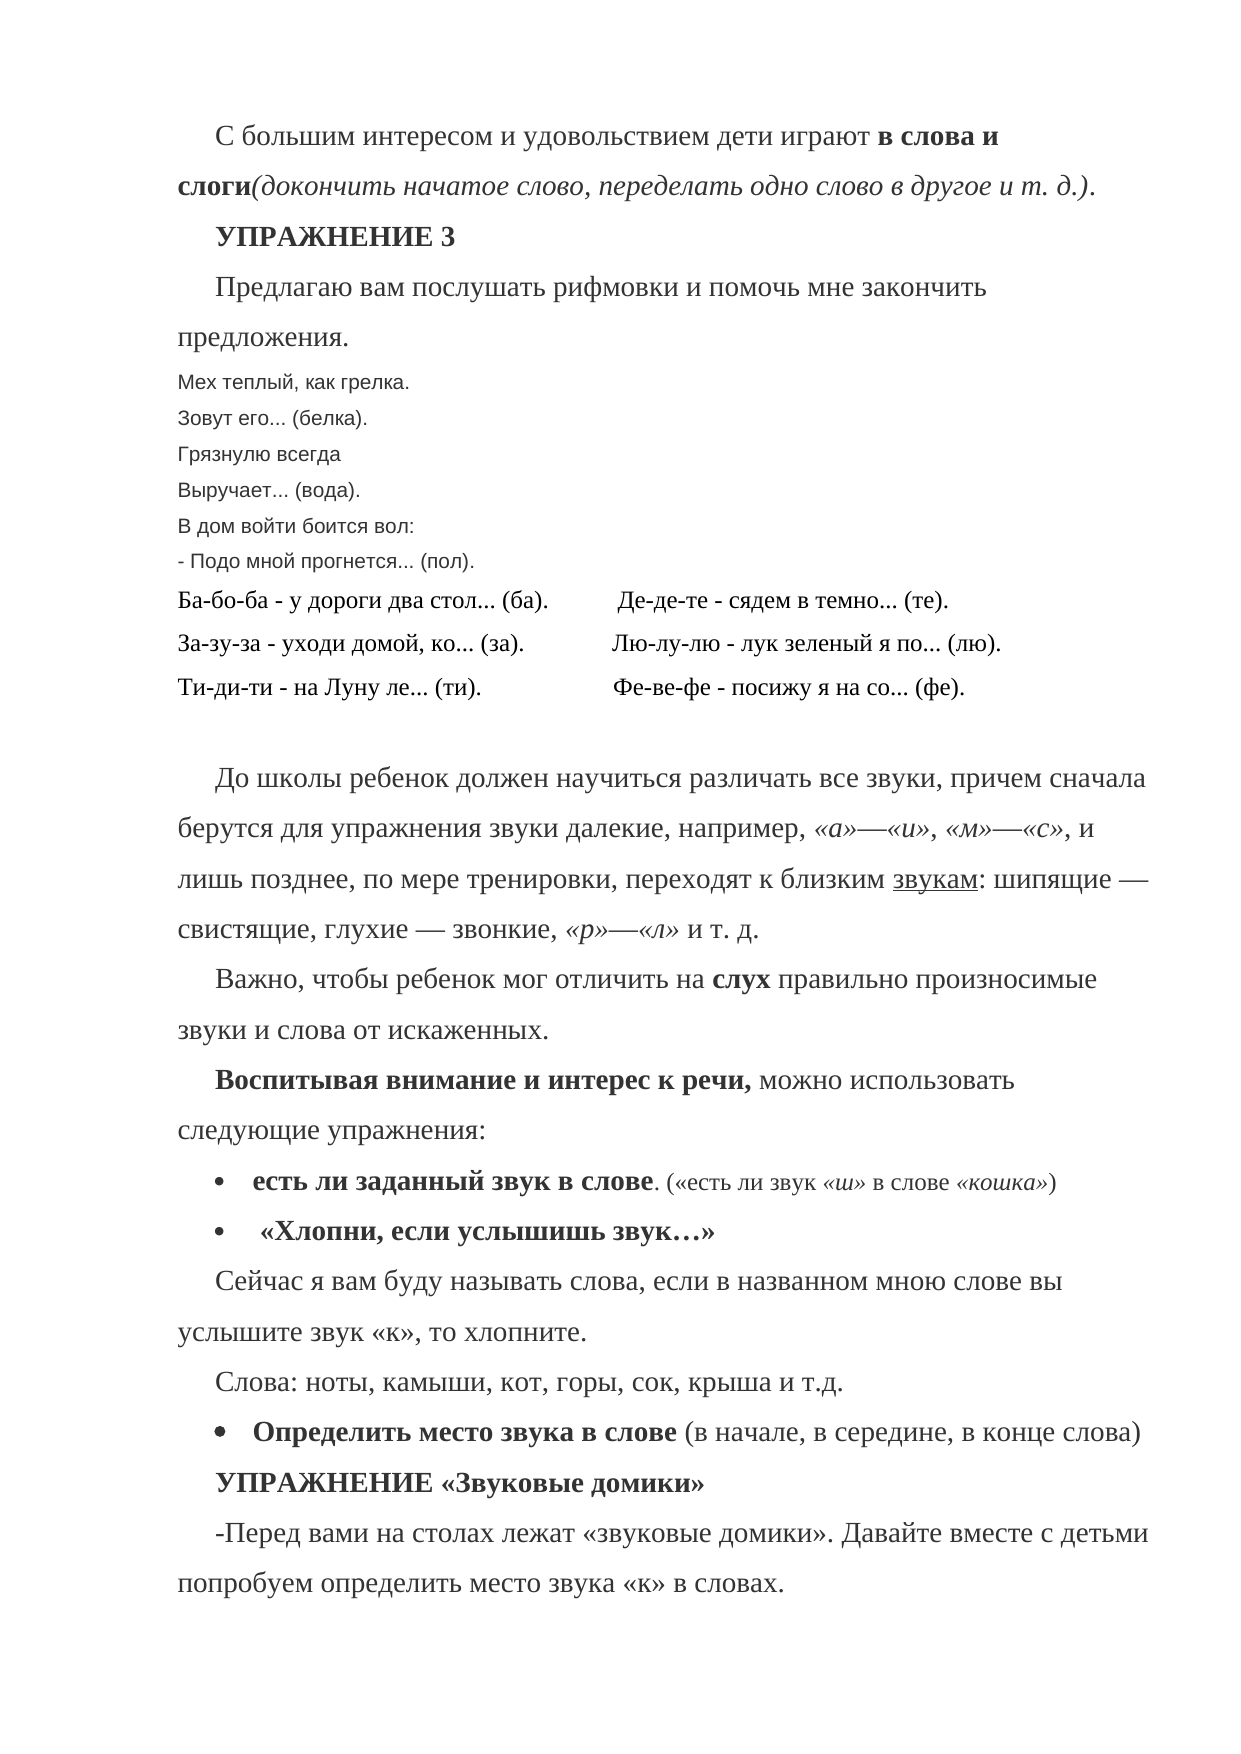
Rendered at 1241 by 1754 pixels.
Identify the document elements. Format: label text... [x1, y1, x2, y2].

text Слова: ноты, камыши, кот, горы, сок, крыша и т.д. [177, 1364, 1152, 1397]
list «Хлопни, если услышишь звук…» [177, 1213, 1152, 1247]
text -Перед вами на столах лежат «звуковые домики». Давайте вместе с детьми попробуем определить место звука «к» в словах. [177, 1515, 1152, 1599]
text Важно, чтобы ребенок мог отличить на слух правильно произносимые звуки и слова от искаженных. [177, 961, 1152, 1045]
list Определить место звука в слове (в начале, в середине, в конце слова) [177, 1414, 1152, 1448]
text Ба-бо-ба - у дороги два стол... (ба). Де-де-те - сядем в темно... (те). [177, 585, 1152, 614]
text УПРАЖНЕНИЕ 3 [177, 219, 1152, 252]
list есть ли заданный звук в слове. («есть ли звук «ш» в слове «кошка») [177, 1163, 1152, 1196]
text Мех теплый, как грелка. [177, 370, 1152, 394]
text Сейчас я вам буду называть слова, если в названном мною слове вы услышите звук «к», то хлопните. [177, 1263, 1152, 1347]
text До школы ребенок должен научиться различать все звуки, причем сначала берутся для упражнения звуки далекие, например, «а»—«и», «м»—«с», и лишь позднее, по мере тренировки, переходят к близким звукам: шипящие — свистящие, глухие — звонкие, «р»—«л» и т. д. [177, 760, 1152, 945]
text Ти-ди-ти - на Луну ле... (ти). Фе-ве-фе - посижу я на со... (фе). [177, 672, 1152, 700]
text В дом войти боится вол: - Подо мной прогнется... (пол). [177, 513, 1152, 573]
text С большим интересом и удовольствием дети играют в слова и слоги(докончить начатое слово, переделать одно слово в другое и т. д.). [177, 118, 1152, 202]
text УПРАЖНЕНИЕ «Звуковые домики» [177, 1465, 1152, 1498]
text За-зу-за - уходи домой, ко... (за). Лю-лу-лю - лук зеленый я по... (лю). [177, 628, 1152, 657]
text Предлагаю вам послушать рифмовки и помочь мне закончить предложения. [177, 269, 1152, 353]
text Грязнулю всегда Выручает... (вода). [177, 442, 1152, 501]
text Зовут его... (белка). [177, 406, 1152, 429]
text Воспитывая внимание и интерес к речи, можно использовать следующие упражнения: [177, 1062, 1152, 1146]
